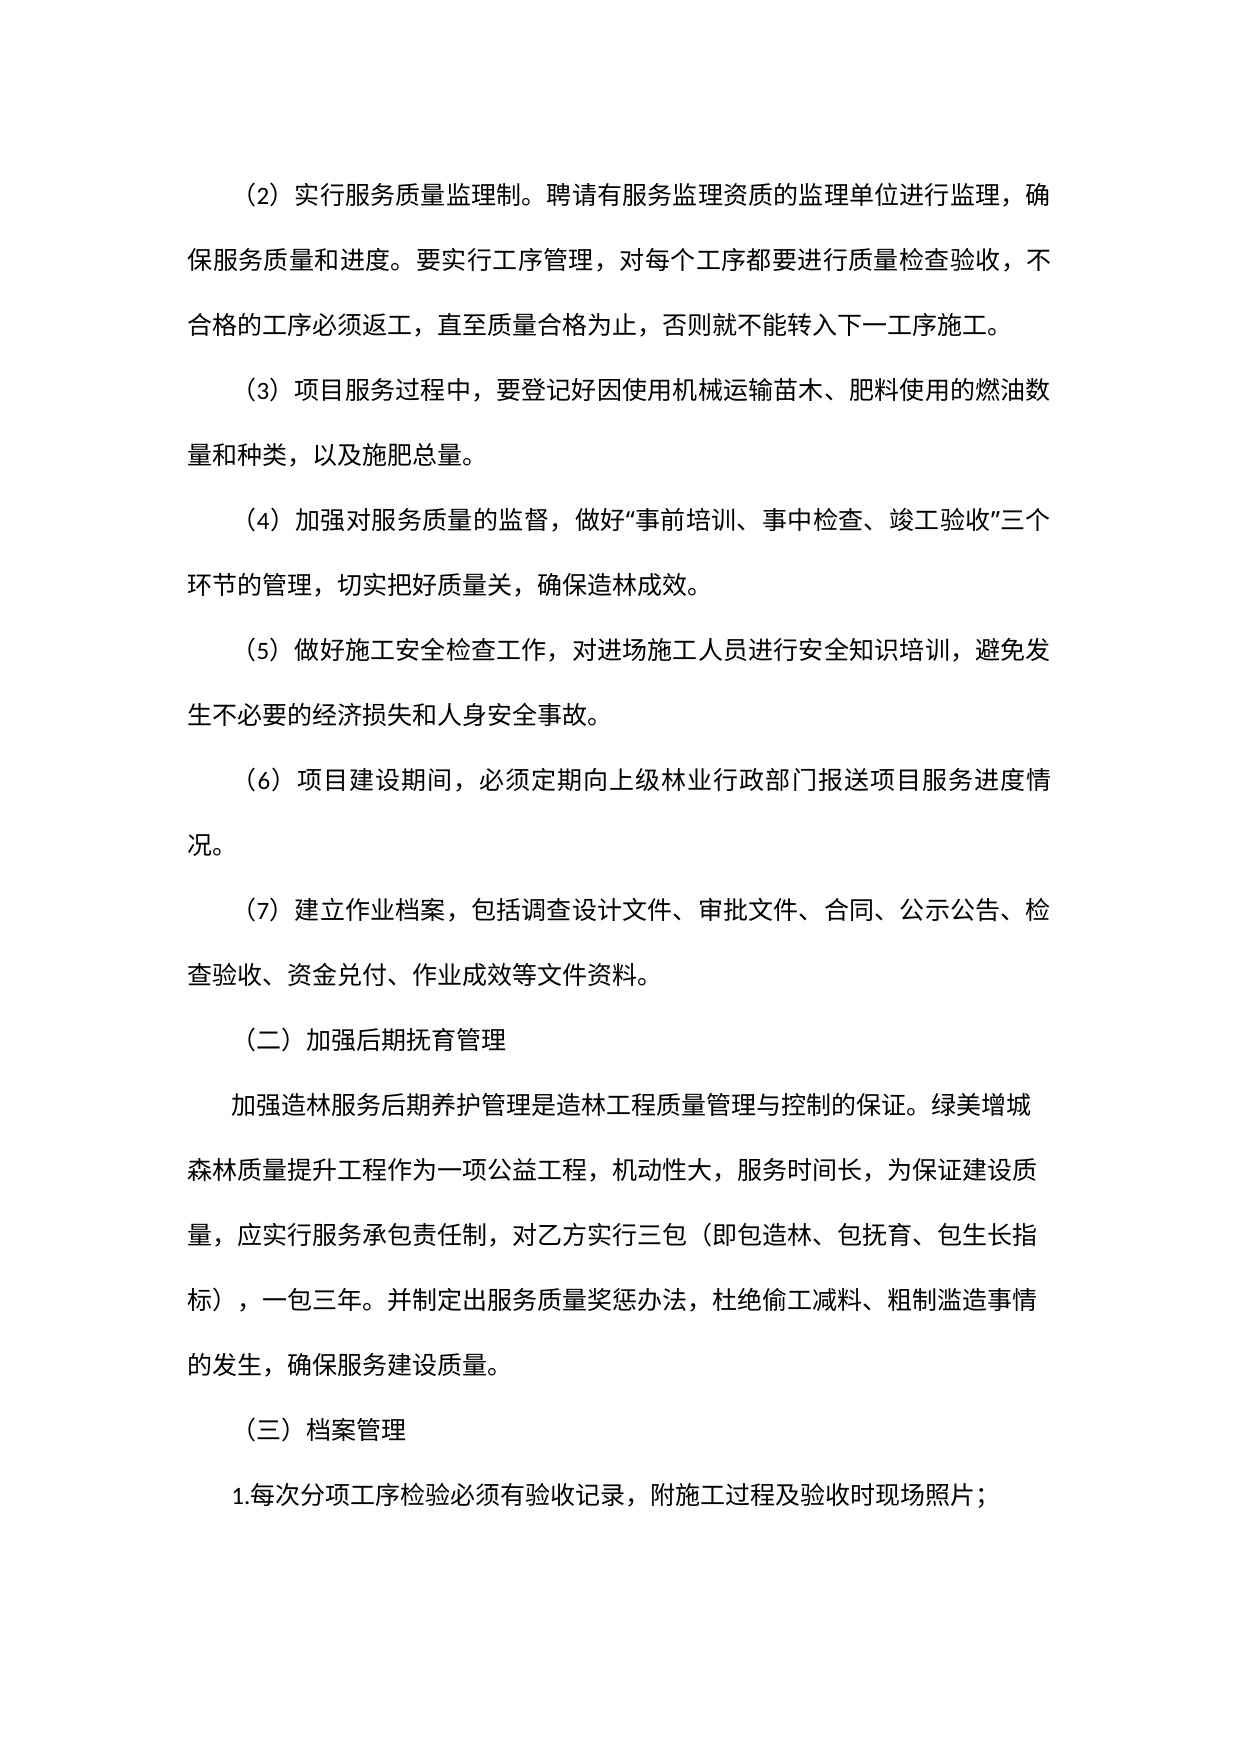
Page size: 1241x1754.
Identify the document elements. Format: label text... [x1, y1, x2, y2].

text （4）加强对服务质量的监督，做好“事前培训、事中检查、竣工验收”三个环节的管理，切实把好质量关，确保造林成效。 [187, 487, 1053, 617]
text （7）建立作业档案，包括调查设计文件、审批文件、合同、公示公告、检查验收、资金兑付、作业成效等文件资料。 [187, 877, 1053, 1007]
text （2）实行服务质量监理制。聘请有服务监理资质的监理单位进行监理，确保服务质量和进度。要实行工序管理，对每个工序都要进行质量检查验收，不合格的工序必须返工，直至质量合格为止，否则就不能转入下一工序施工。 [187, 162, 1053, 357]
text 1.每次分项工序检验必须有验收记录，附施工过程及验收时现场照片； [187, 1462, 1053, 1527]
text （三）档案管理 [187, 1397, 1053, 1462]
text （6）项目建设期间，必须定期向上级林业行政部门报送项目服务进度情况。 [187, 747, 1053, 877]
text （二）加强后期抚育管理 [187, 1007, 1053, 1072]
text （3）项目服务过程中，要登记好因使用机械运输苗木、肥料使用的燃油数量和种类，以及施肥总量。 [187, 357, 1053, 487]
text 加强造林服务后期养护管理是造林工程质量管理与控制的保证。绿美增城森林质量提升工程作为一项公益工程，机动性大，服务时间长，为保证建设质量，应实行服务承包责任制，对乙方实行三包（即包造林、包抚育、包生长指标），一包三年。并制定出服务质量奖惩办法，杜绝偷工减料、粗制滥造事情的发生，确保服务建设质量。 [187, 1072, 1053, 1397]
text （5）做好施工安全检查工作，对进场施工人员进行安全知识培训，避免发生不必要的经济损失和人身安全事故。 [187, 617, 1053, 747]
